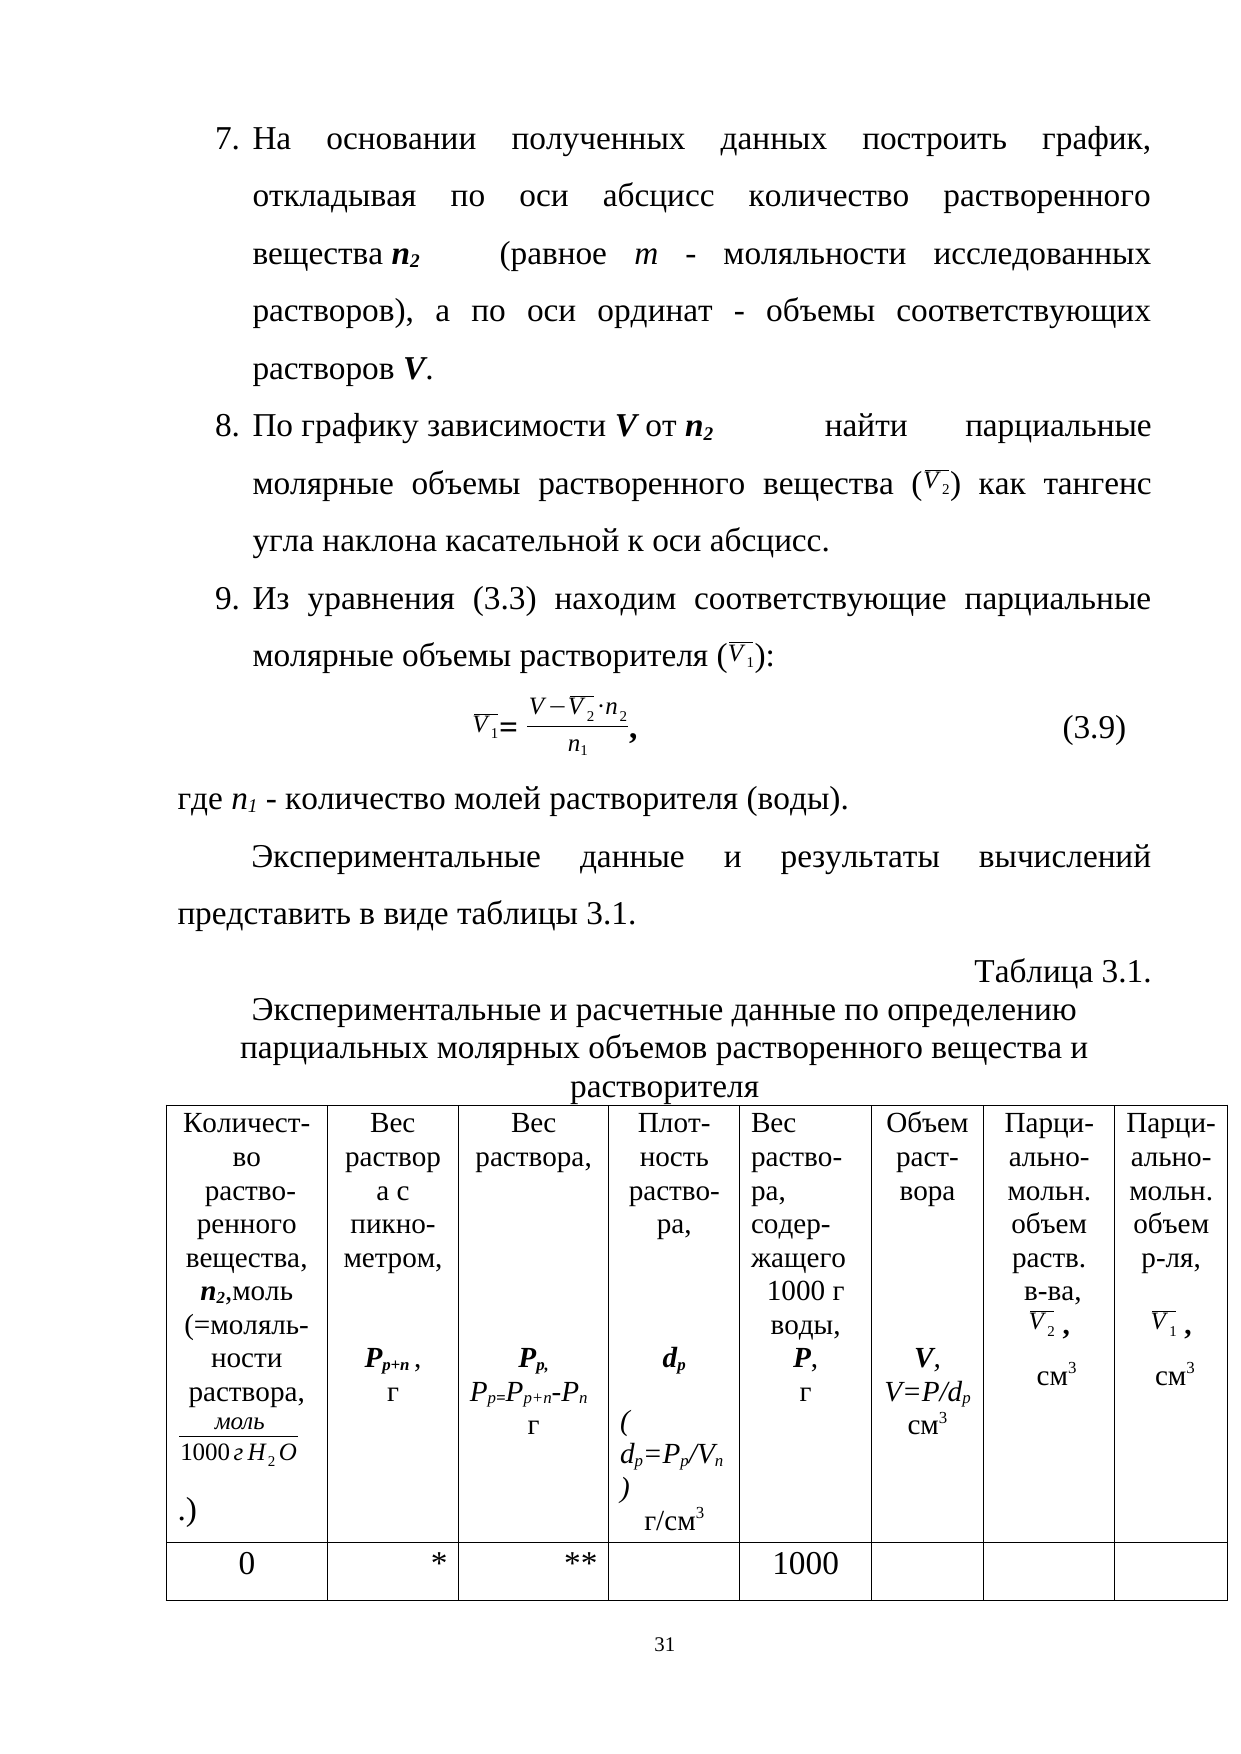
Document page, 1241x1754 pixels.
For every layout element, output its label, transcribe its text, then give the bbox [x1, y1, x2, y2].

table_cell [984, 1543, 1114, 1600]
table_header Вес раствора с пикно-метром, Рр+п , г [328, 1106, 458, 1542]
table_cell 0 [167, 1543, 327, 1600]
table_header Парци-ально-мольн. объем р-ля, , см3 [1115, 1106, 1227, 1542]
text = , (3.9) [398, 693, 1152, 759]
text где n1 - количество молей растворителя (воды). [177, 779, 1152, 817]
list Из уравнения (3.3) находим соответствующие парциальные молярные объемы растворителя (): [215, 578, 1152, 674]
table_cell [872, 1543, 983, 1600]
list На основании полученных данных построить график, откладывая по оси абсцисс количество растворенного вещества n2 (равное m - моляльности исследованных растворов), а по оси ординат - объемы соответствующих растворов V. [215, 118, 1152, 386]
list По графику зависимости V от n2 найти парциальные молярные объемы растворенного вещества () как тангенс угла наклона касательной к оси абсцисс. [215, 406, 1152, 559]
table_header Парци-ально- мольн. объем раств. в-ва, , см3 [984, 1106, 1114, 1542]
table_header Вес раство-ра, содер-жащего 1000 г воды, Р, г [740, 1106, 871, 1542]
table_header Объем раст-вора V, V=P/dp см3 [872, 1106, 983, 1542]
table_cell * [328, 1543, 458, 1600]
table_cell 1000 [740, 1543, 871, 1600]
table_cell [1115, 1543, 1227, 1600]
table_cell [609, 1543, 739, 1600]
table_header Количест-во раство-ренного вещества, n2,моль (=моляль-ности раствора, .) [167, 1106, 327, 1542]
text Экспериментальные и расчетные данные по определению [177, 989, 1152, 1028]
text парциальных молярных объемов растворенного вещества и растворителя [177, 1028, 1152, 1104]
table_cell ** [459, 1543, 608, 1600]
text Таблица 3.1. [177, 951, 1152, 989]
table_header Плот-ность раство-ра, dp (dp=Pp/Vп) г/см3 [609, 1106, 739, 1542]
text Экспериментальные данные и результаты вычислений представить в виде таблицы 3.1. [177, 836, 1152, 932]
table_header Вес раствора, Рр, Рр=Рр+п-Рп г [459, 1106, 608, 1542]
